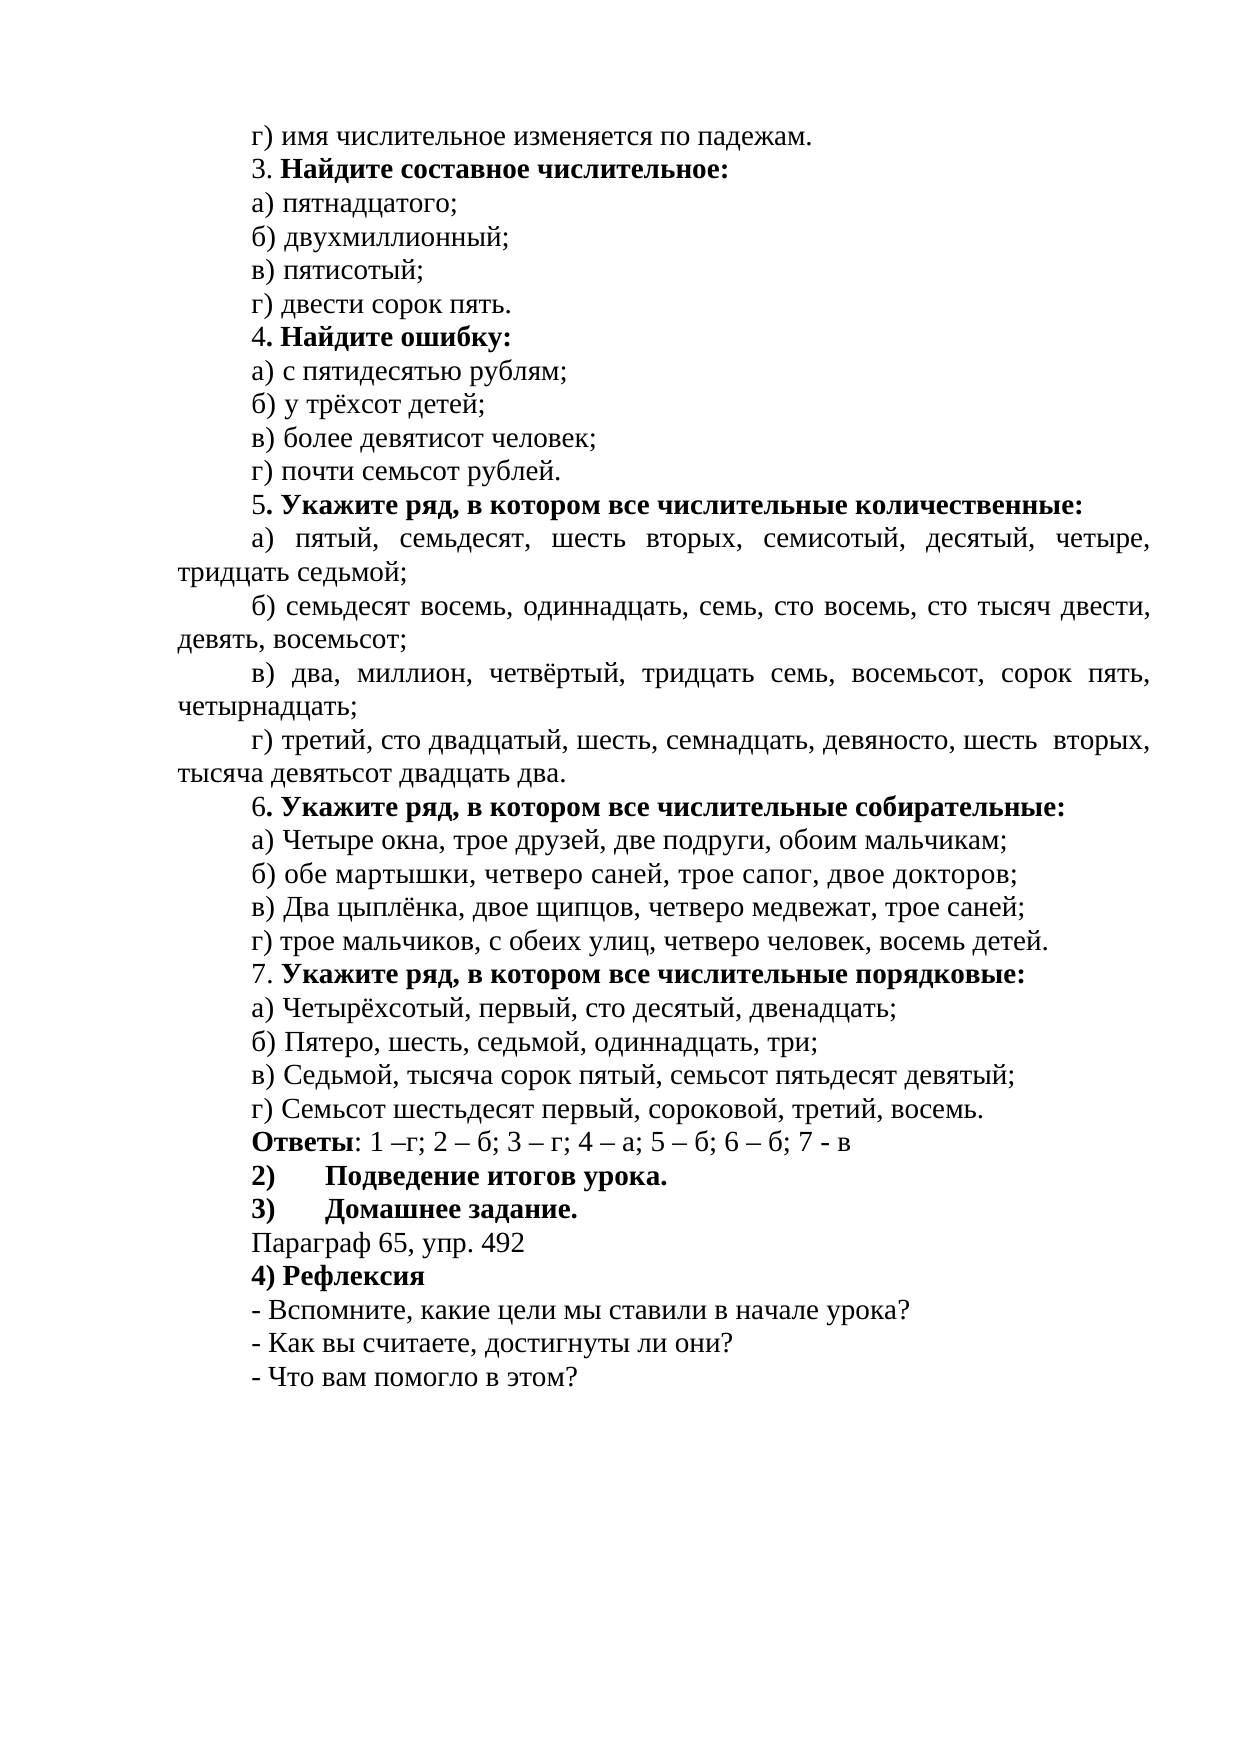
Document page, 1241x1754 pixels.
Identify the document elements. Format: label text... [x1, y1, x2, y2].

list г) двести сорок пять. [177, 286, 1152, 319]
list 4) Рефлексия [177, 1258, 1152, 1292]
list б) семьдесят восемь, одиннадцать, семь, сто восемь, сто тысяч двести, девять, восемьсот; [177, 588, 1152, 655]
list а) пятнадцатого; [177, 185, 1152, 219]
list в) Два цыплёнка, двое щипцов, четверо медвежат, трое саней; [177, 889, 1152, 923]
list а) Четырёхсотый, первый, сто десятый, двенадцать; [177, 990, 1152, 1024]
list - Вспомните, какие цели мы ставили в начале урока? [177, 1292, 1152, 1326]
list Параграф 65, упр. 492 [177, 1225, 1152, 1258]
list в) Седьмой, тысяча сорок пятый, семьсот пятьдесят девятый; [177, 1057, 1152, 1091]
list б) двухмиллионный; [177, 219, 1152, 252]
list Подведение итогов урока. [177, 1158, 1152, 1191]
list в) более девятисот человек; [177, 420, 1152, 453]
list г) почти семьсот рублей. [177, 453, 1152, 487]
list а) с пятидесятью рублям; [177, 353, 1152, 386]
list в) два, миллион, четвёртый, тридцать семь, восемьсот, сорок пять, четырнадцать; [177, 655, 1152, 722]
list г) имя числительное изменяется по падежам. [177, 118, 1152, 152]
list в) пятисотый; [177, 252, 1152, 286]
list а) пятый, семьдесят, шесть вторых, семисотый, десятый, четыре, тридцать седьмой; [177, 521, 1152, 588]
list г) третий, сто двадцатый, шесть, семнадцать, девяносто, шесть вторых, тысяча девятьсот двадцать два. [177, 722, 1152, 789]
list 4. Найдите ошибку: [177, 319, 1152, 353]
list Домашнее задание. [177, 1191, 1152, 1225]
list 7. Укажите ряд, в котором все числительные порядковые: [177, 957, 1152, 990]
list 6. Укажите ряд, в котором все числительные собирательные: [177, 789, 1152, 822]
list б) Пятеро, шесть, седьмой, одиннадцать, три; [177, 1024, 1152, 1057]
list - Как вы считаете, достигнуты ли они? [177, 1326, 1152, 1359]
list б) у трёхсот детей; [177, 386, 1152, 420]
list г) Семьсот шестьдесят первый, сороковой, третий, восемь. [177, 1091, 1152, 1124]
list Ответы: 1 –г; 2 – б; 3 – г; 4 – а; 5 – б; 6 – б; 7 - в [177, 1124, 1152, 1158]
list а) Четыре окна, трое друзей, две подруги, обоим мальчикам; [177, 822, 1152, 856]
list г) трое мальчиков, с обеих улиц, четверо человек, восемь детей. [177, 923, 1152, 957]
list - Что вам помогло в этом? [177, 1359, 1152, 1393]
list 5. Укажите ряд, в котором все числительные количественные: [177, 487, 1152, 521]
list б) обе мартышки, четверо саней, трое сапог, двое докторов; [177, 856, 1152, 889]
list 3. Найдите составное числительное: [177, 152, 1152, 185]
